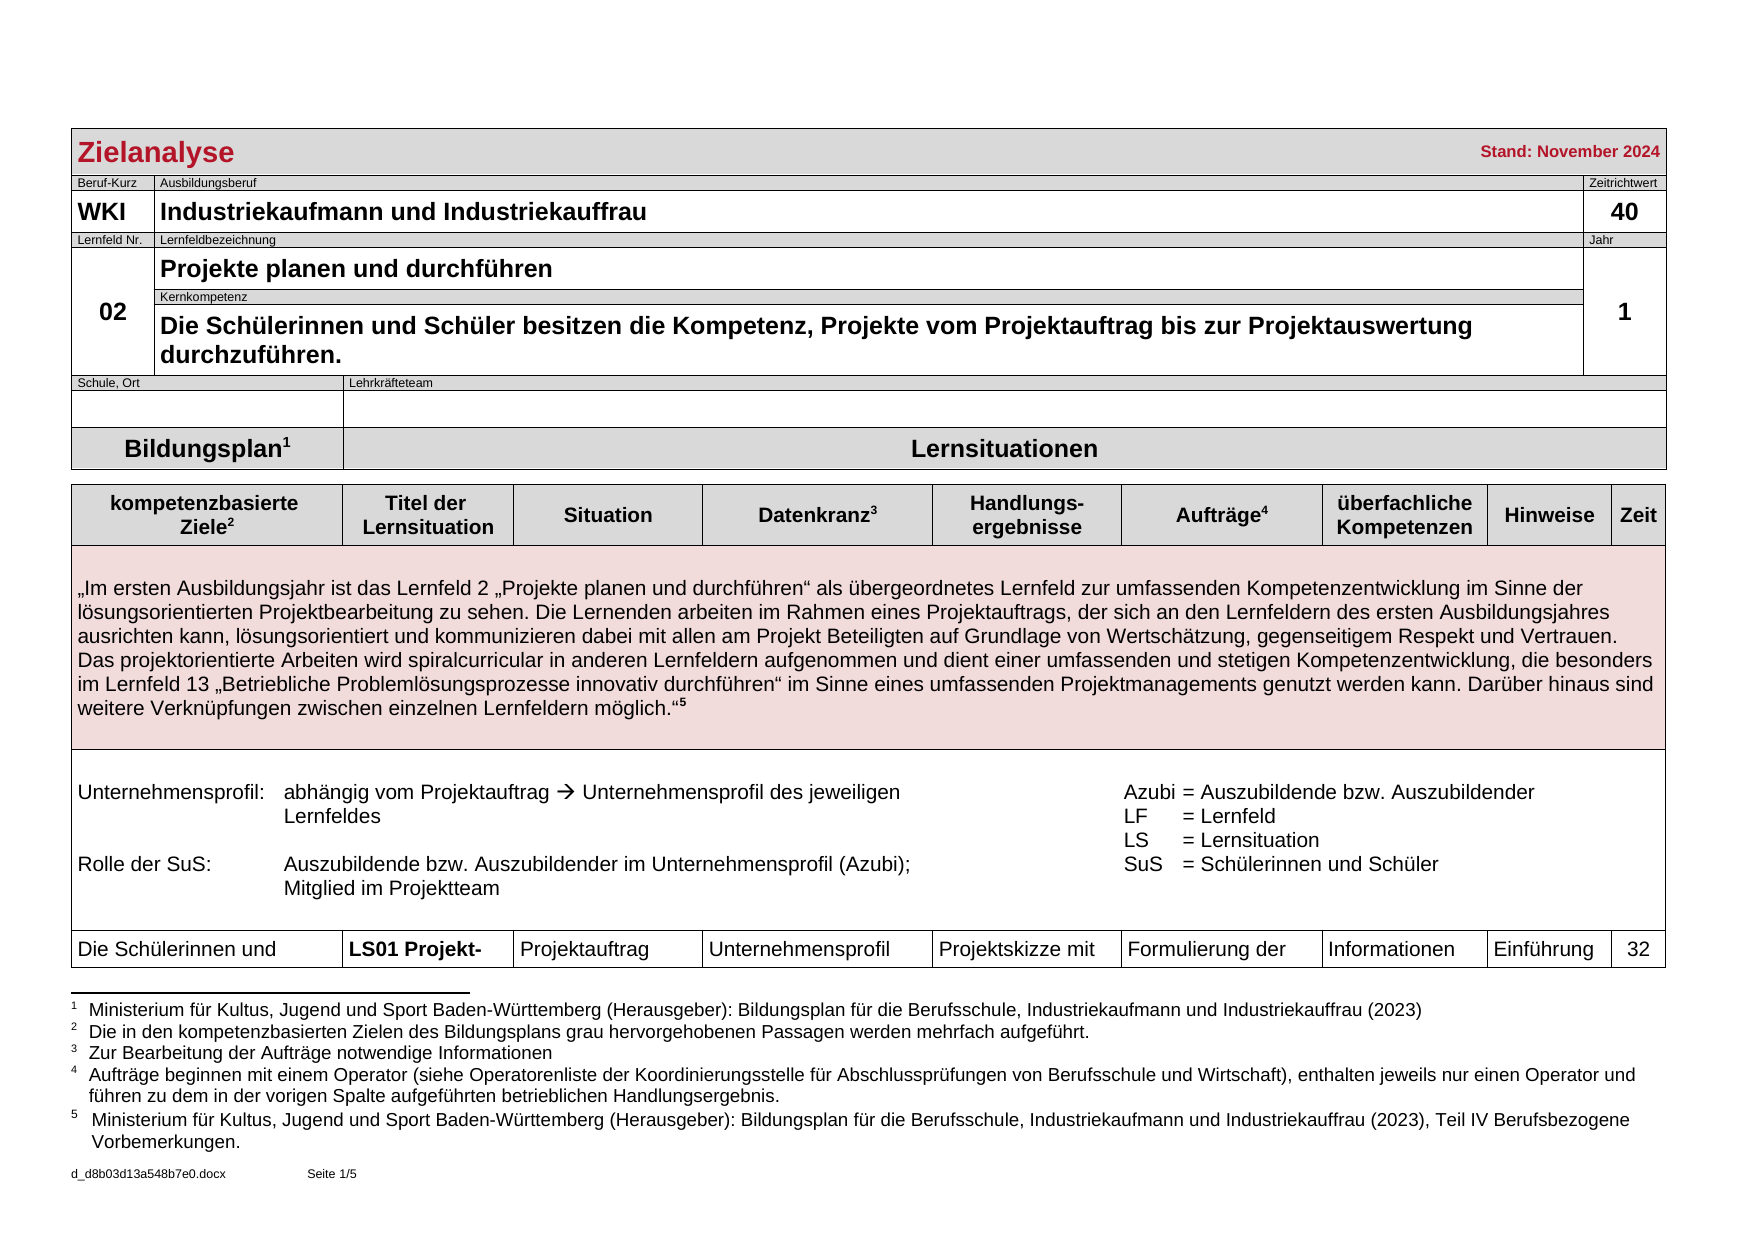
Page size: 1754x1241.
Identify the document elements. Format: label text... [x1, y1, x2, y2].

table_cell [933, 931, 1121, 967]
table_cell 32 [1612, 931, 1665, 967]
table_cell 40 [1584, 191, 1666, 232]
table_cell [1122, 931, 1322, 967]
table_header Datenkranz [703, 485, 932, 545]
table_cell Schule, Ort [72, 376, 343, 390]
table_cell Beruf-Kurz [72, 176, 154, 190]
table_cell Die Schülerinnen und Schüler besitzen die Kompetenz, Projekte vom Projektauftrag bis zur Projektauswertung durchzuführen. [155, 305, 1583, 374]
table_header Handlungs- ergebnisse [933, 485, 1121, 545]
table_cell Bildungsplan [72, 428, 343, 468]
table_cell Projekte planen und durchführen [155, 248, 1583, 289]
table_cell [72, 931, 342, 967]
table_cell Zeitrichtwert [1584, 176, 1666, 190]
table_cell Kernkompetenz [155, 290, 1583, 304]
table_header Titel der Lernsituation [343, 485, 513, 545]
table_cell 1 [1584, 248, 1666, 374]
table_cell Lernsituationen [344, 428, 1666, 468]
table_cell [1488, 931, 1611, 967]
table_header Situation [514, 485, 702, 545]
table_cell [344, 391, 1666, 427]
table_header Aufträge [1122, 485, 1322, 545]
table_cell Azubi = Auszubildende bzw. Auszubildender LF = Lernfeld LS = Lernsituation SuS = Schülerinnen und Schüler [1118, 750, 1665, 930]
table_cell Lernfeldbezeichnung [155, 233, 1583, 247]
table_cell Unternehmensprofil: abhängig vom Projektauftrag Unternehmensprofil des jeweiligen Lernfeldes Rolle der SuS: Auszubildende bzw. Auszubildender im Unternehmensprofil (Azubi); Mitglied im Projektteam [72, 750, 1117, 930]
table_cell Industriekaufmann und Industriekauffrau [155, 191, 1583, 232]
table_header Hinweise [1488, 485, 1611, 545]
table_cell Ausbildungsberuf [155, 176, 1583, 190]
table_header überfachliche Kompetenzen [1323, 485, 1487, 545]
table_cell WKI [72, 191, 154, 232]
table_cell 02 [72, 248, 154, 374]
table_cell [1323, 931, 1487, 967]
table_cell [703, 931, 932, 967]
table_cell LS01 Projekt-auftrag prüfen [343, 931, 513, 967]
table_header Stand: November 2024 [1444, 129, 1666, 174]
table_header Zielanalyse [72, 129, 1444, 174]
table_cell Lehrkräfteteam [344, 376, 1666, 390]
table_cell „Im ersten Ausbildungsjahr ist das Lernfeld 2 „Projekte planen und durchführen“ als übergeordnetes Lernfeld zur umfassenden Kompetenzentwicklung im Sinne der lösungsorientierten Projektbearbeitung zu sehen. Die Lernenden arbeiten im Rahmen eines Projektauftrags, der sich an den Lernfeldern des ersten Ausbildungsjahres ausrichten kann, lösungsorientiert und kommunizieren dabei mit allen am Projekt Beteiligten auf Grundlage von Wertschätzung, gegenseitigem Respekt und Vertrauen. Das projektorientierte Arbeiten wird spiralcurricular in anderen Lernfeldern aufgenommen und dient einer umfassenden und stetigen Kompetenzentwicklung, die besonders im Lernfeld 13 „Betriebliche Problemlösungsprozesse innovativ durchführen“ im Sinne eines umfassenden Projektmanagements genutzt werden kann. Darüber hinaus sind weitere Verknüpfungen zwischen einzelnen Lernfeldern möglich.“ [72, 546, 1665, 749]
table_cell Lernfeld Nr. [72, 233, 154, 247]
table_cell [514, 931, 702, 967]
table_header Zeit [1612, 485, 1665, 545]
table_header kompetenzbasierte Ziele [72, 485, 342, 545]
table_cell Jahr [1584, 233, 1666, 247]
table_cell [72, 391, 343, 427]
